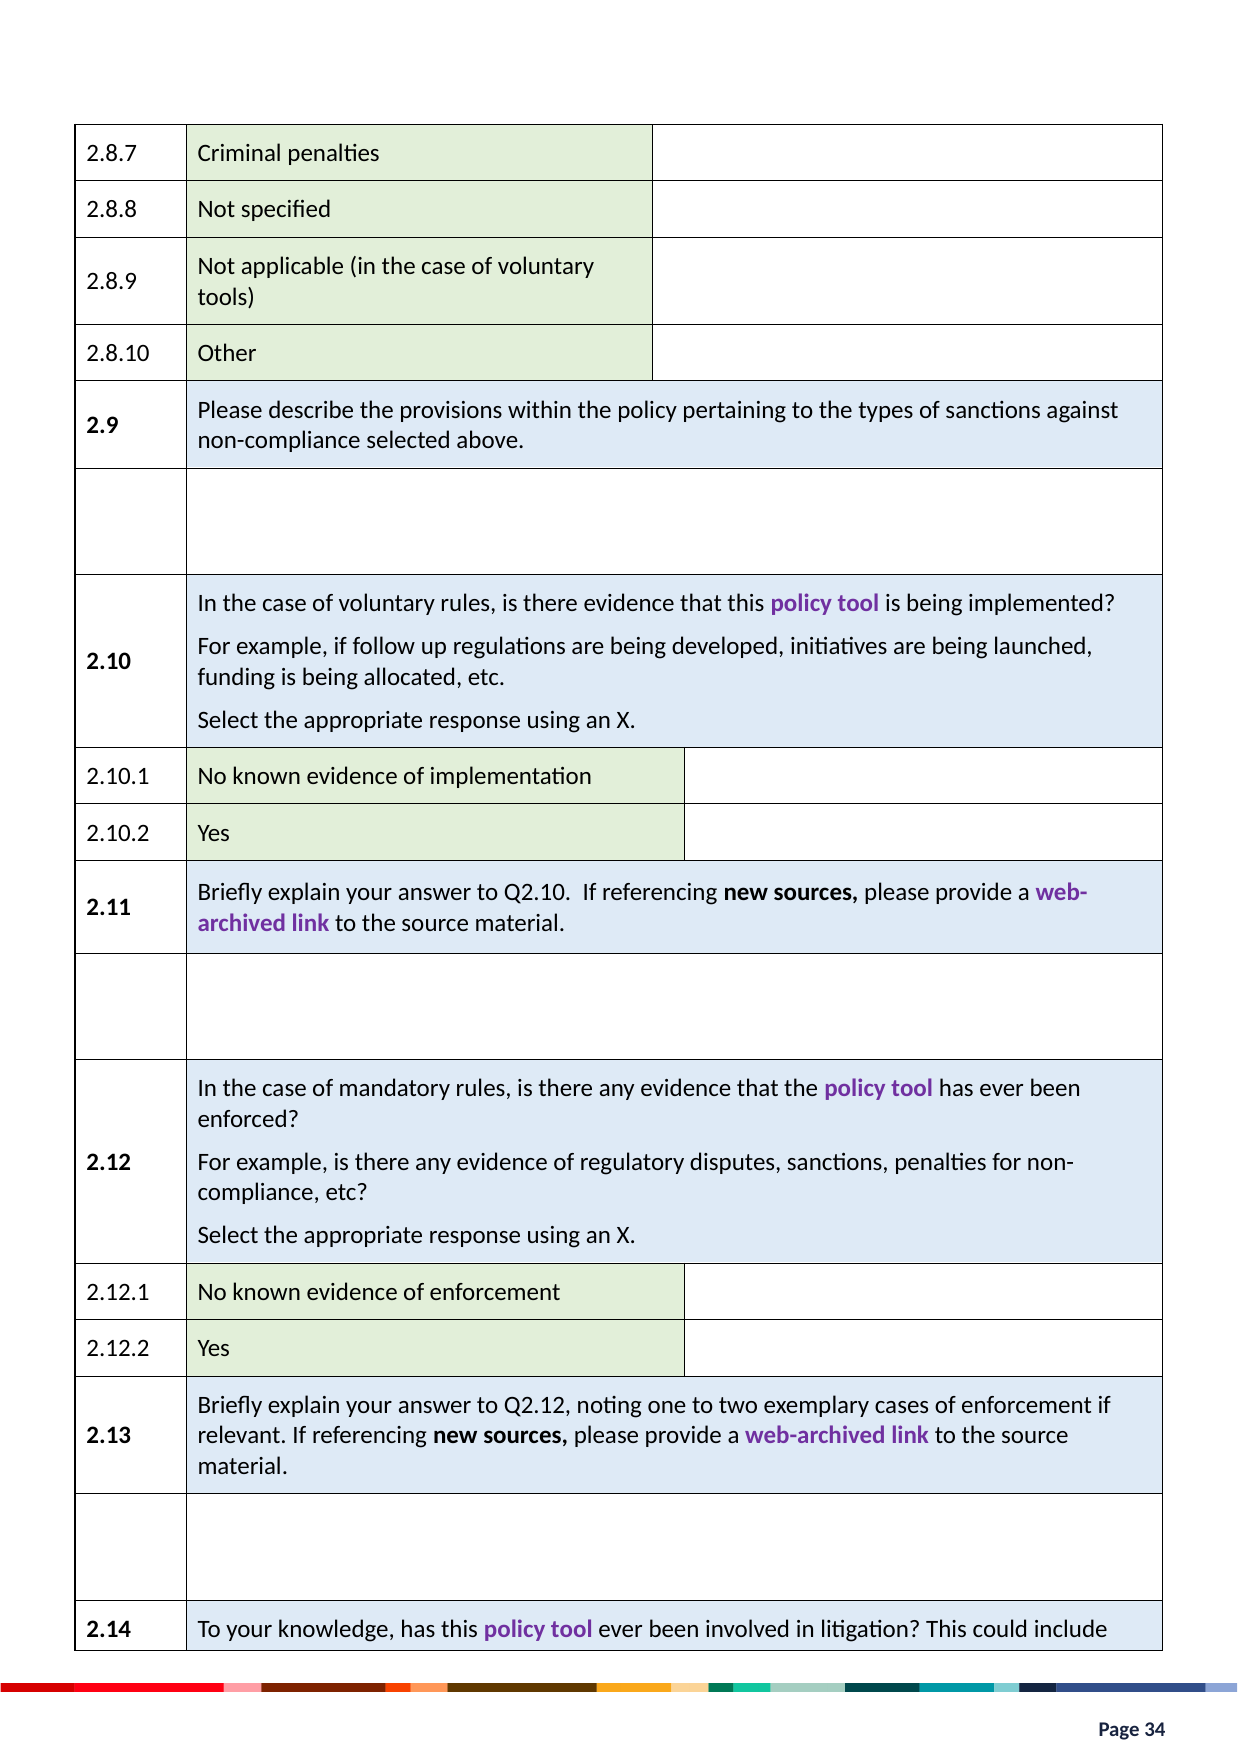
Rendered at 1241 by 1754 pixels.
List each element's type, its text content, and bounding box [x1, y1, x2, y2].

table_cell [76, 1494, 186, 1599]
table_cell [685, 1264, 1162, 1319]
picture [0, 1683, 1236, 1692]
table_cell 2.12.1 [76, 1264, 186, 1319]
table_cell Briefly explain your answer to Q2.12, noting one to two exemplary cases of enforcement if relevant. If referencing new sources, please provide a web-archived link to the source material. [187, 1377, 1162, 1493]
table_cell Please describe the provisions within the policy pertaining to the types of sanctions against non-compliance selected above. [187, 381, 1162, 467]
table_cell [653, 125, 1162, 180]
table_cell [76, 954, 186, 1059]
table_cell [187, 469, 1162, 574]
table_cell [685, 804, 1162, 860]
table_cell 2.8.7 [76, 125, 186, 180]
table_cell No known evidence of implementation [187, 748, 684, 803]
table_cell 2.12 [76, 1060, 186, 1262]
table_cell Not applicable (in the case of voluntary tools) [187, 238, 652, 324]
table_cell 2.8.9 [76, 238, 186, 324]
table_cell [653, 325, 1162, 380]
table_cell Yes [187, 1320, 684, 1376]
table_cell Criminal penalties [187, 125, 652, 180]
table_cell Other [187, 325, 652, 380]
table_cell [653, 238, 1162, 324]
table_cell [685, 1320, 1162, 1376]
table_cell [685, 748, 1162, 803]
table_cell [76, 469, 186, 574]
table_cell In the case of voluntary rules, is there evidence that this policy tool is being implemented? For example, if follow up regulations are being developed, initiatives are being launched, funding is being allocated, etc. Select the appropriate response using an X. [187, 575, 1162, 747]
table_cell 2.14 [76, 1601, 186, 1650]
table_cell 2.8.8 [76, 181, 186, 237]
table_cell 2.10.1 [76, 748, 186, 803]
table_cell 2.8.10 [76, 325, 186, 380]
table_cell [653, 181, 1162, 237]
table_cell Not specified [187, 181, 652, 237]
table_cell Yes [187, 804, 684, 860]
table_cell [187, 1494, 1162, 1599]
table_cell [187, 1601, 1162, 1650]
table_cell 2.10 [76, 575, 186, 747]
table_cell In the case of mandatory rules, is there any evidence that the policy tool has ever been enforced? For example, is there any evidence of regulatory disputes, sanctions, penalties for non-compliance, etc? Select the appropriate response using an X. [187, 1060, 1162, 1262]
table_cell No known evidence of enforcement [187, 1264, 684, 1319]
table_cell [187, 954, 1162, 1059]
table_cell 2.11 [76, 861, 186, 953]
table_cell 2.10.2 [76, 804, 186, 860]
table_cell 2.13 [76, 1377, 186, 1493]
table_cell Briefly explain your answer to Q2.10. If referencing new sources, please provide a web-archived link to the source material. [187, 861, 1162, 953]
table_cell 2.9 [76, 381, 186, 467]
table_cell 2.12.2 [76, 1320, 186, 1376]
